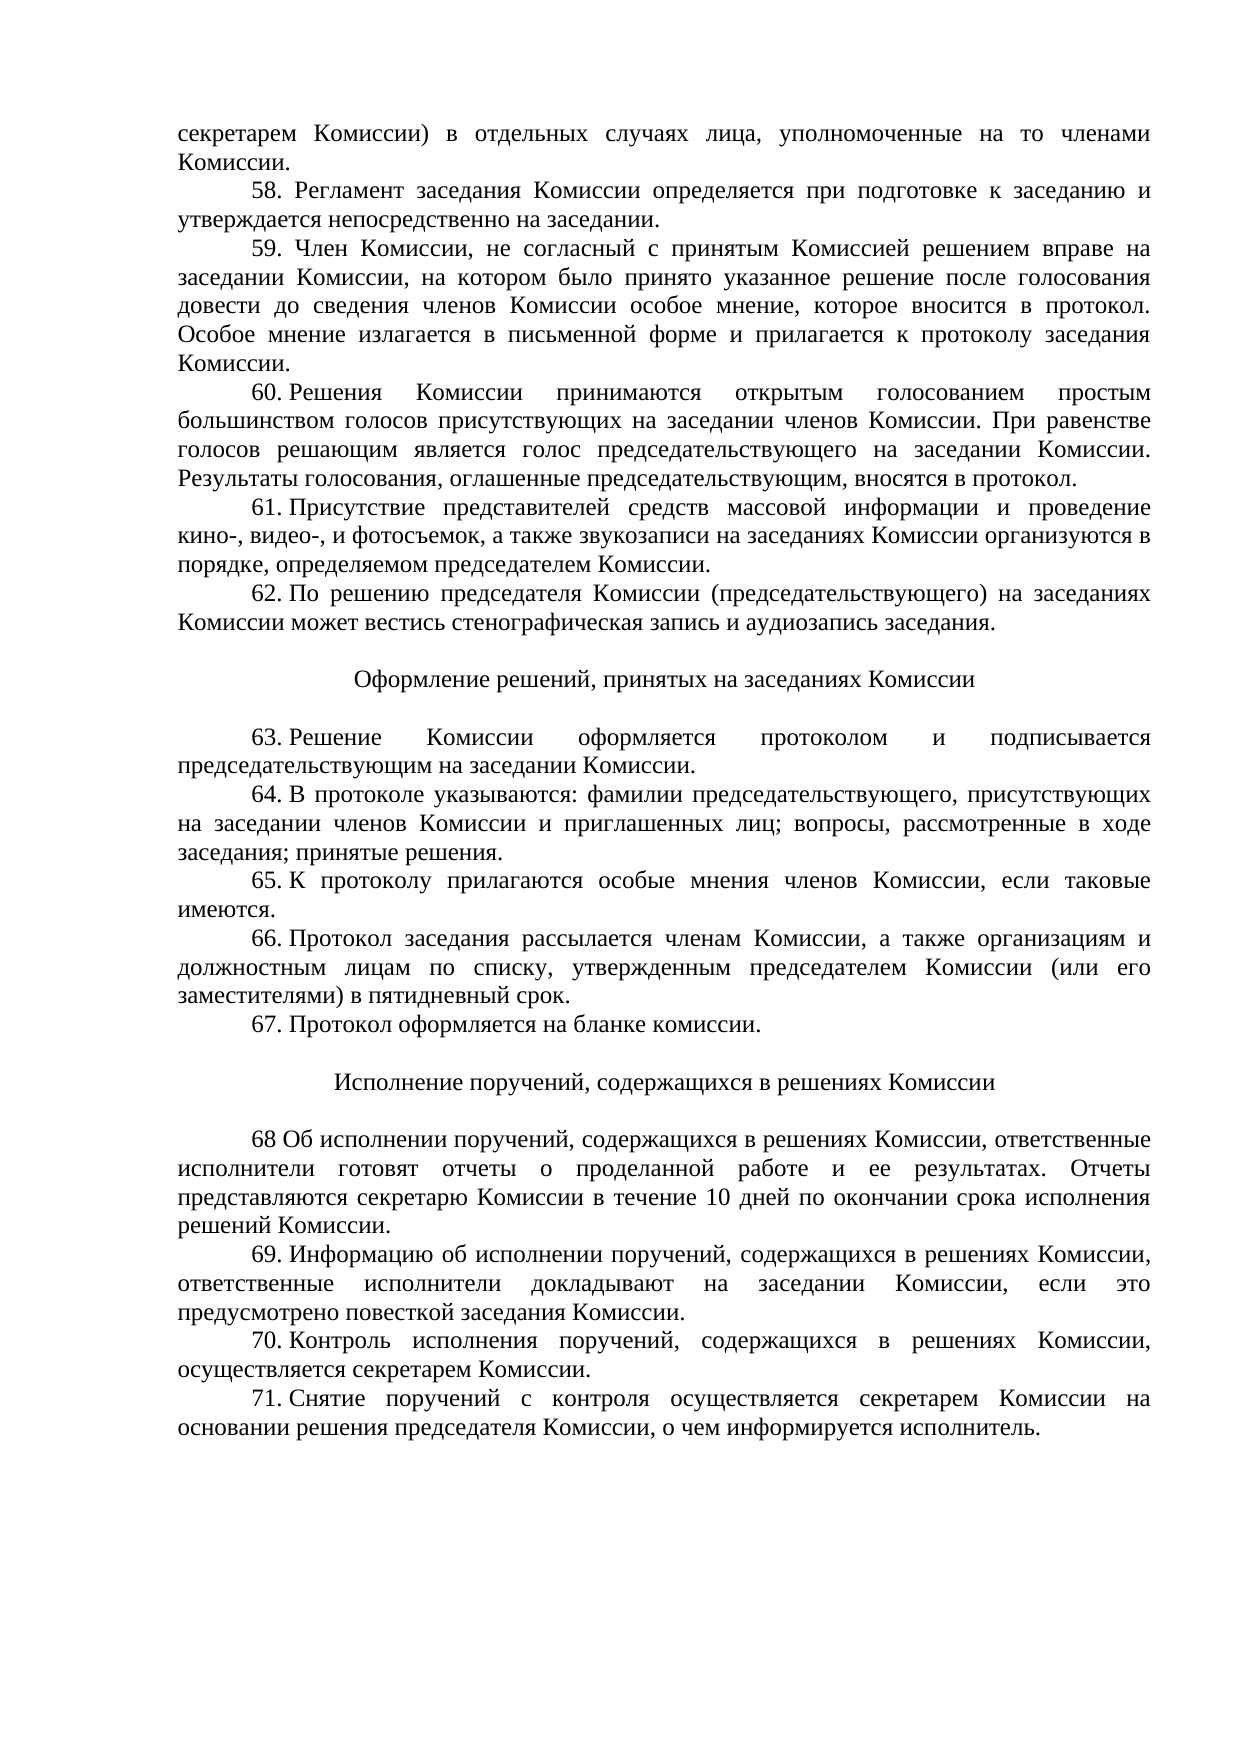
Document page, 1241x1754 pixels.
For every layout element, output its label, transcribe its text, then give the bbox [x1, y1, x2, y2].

text 67. Протокол оформляется на бланке комиссии. [177, 1009, 1152, 1038]
text 68 Об исполнении поручений, содержащихся в решениях Комиссии, ответственные исполнители готовят отчеты о проделанной работе и ее результатах. Отчеты представляются секретарю Комиссии в течение 10 дней по окончании срока исполнения решений Комиссии. [177, 1124, 1152, 1239]
text Оформление решений, принятых на заседаниях Комиссии [177, 664, 1152, 693]
text 59. Член Комиссии, не согласный с принятым Комиссией решением вправе на заседании Комиссии, на котором было принято указанное решение после голосования довести до сведения членов Комиссии особое мнение, которое вносится в протокол. Особое мнение излагается в письменной форме и прилагается к протоколу заседания Комиссии. [177, 233, 1152, 377]
text 64. В протоколе указываются: фамилии председательствующего, присутствующих на заседании членов Комиссии и приглашенных лиц; вопросы, рассмотренные в ходе заседания; принятые решения. [177, 779, 1152, 866]
text 63. Решение Комиссии оформляется протоколом и подписывается председательствующим на заседании Комиссии. [177, 722, 1152, 779]
text 61. Присутствие представителей средств массовой информации и проведение кино-, видео-, и фотосъемок, а также звукозаписи на заседаниях Комиссии организуются в порядке, определяемом председателем Комиссии. [177, 492, 1152, 578]
text 60. Решения Комиссии принимаются открытым голосованием простым большинством голосов присутствующих на заседании членов Комиссии. При равенстве голосов решающим является голос председательствующего на заседании Комиссии. Результаты голосования, оглашенные председательствующим, вносятся в протокол. [177, 377, 1152, 492]
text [177, 118, 1152, 176]
text 58. Регламент заседания Комиссии определяется при подготовке к заседанию и утверждается непосредственно на заседании. [177, 176, 1152, 233]
text 62. По решению председателя Комиссии (председательствующего) на заседаниях Комиссии может вестись стенографическая запись и аудиозапись заседания. [177, 578, 1152, 636]
text 71. Снятие поручений с контроля осуществляется секретарем Комиссии на основании решения председателя Комиссии, о чем информируется исполнитель. [177, 1383, 1152, 1441]
text 70. Контроль исполнения поручений, содержащихся в решениях Комиссии, осуществляется секретарем Комиссии. [177, 1326, 1152, 1383]
text 66. Протокол заседания рассылается членам Комиссии, а также организациям и должностным лицам по списку, утвержденным председателем Комиссии (или его заместителями) в пятидневный срок. [177, 923, 1152, 1009]
text 69. Информацию об исполнении поручений, содержащихся в решениях Комиссии, ответственные исполнители докладывают на заседании Комиссии, если это предусмотрено повесткой заседания Комиссии. [177, 1239, 1152, 1326]
text Исполнение поручений, содержащихся в решениях Комиссии [177, 1067, 1152, 1096]
text 65. К протоколу прилагаются особые мнения членов Комиссии, если таковые имеются. [177, 866, 1152, 923]
